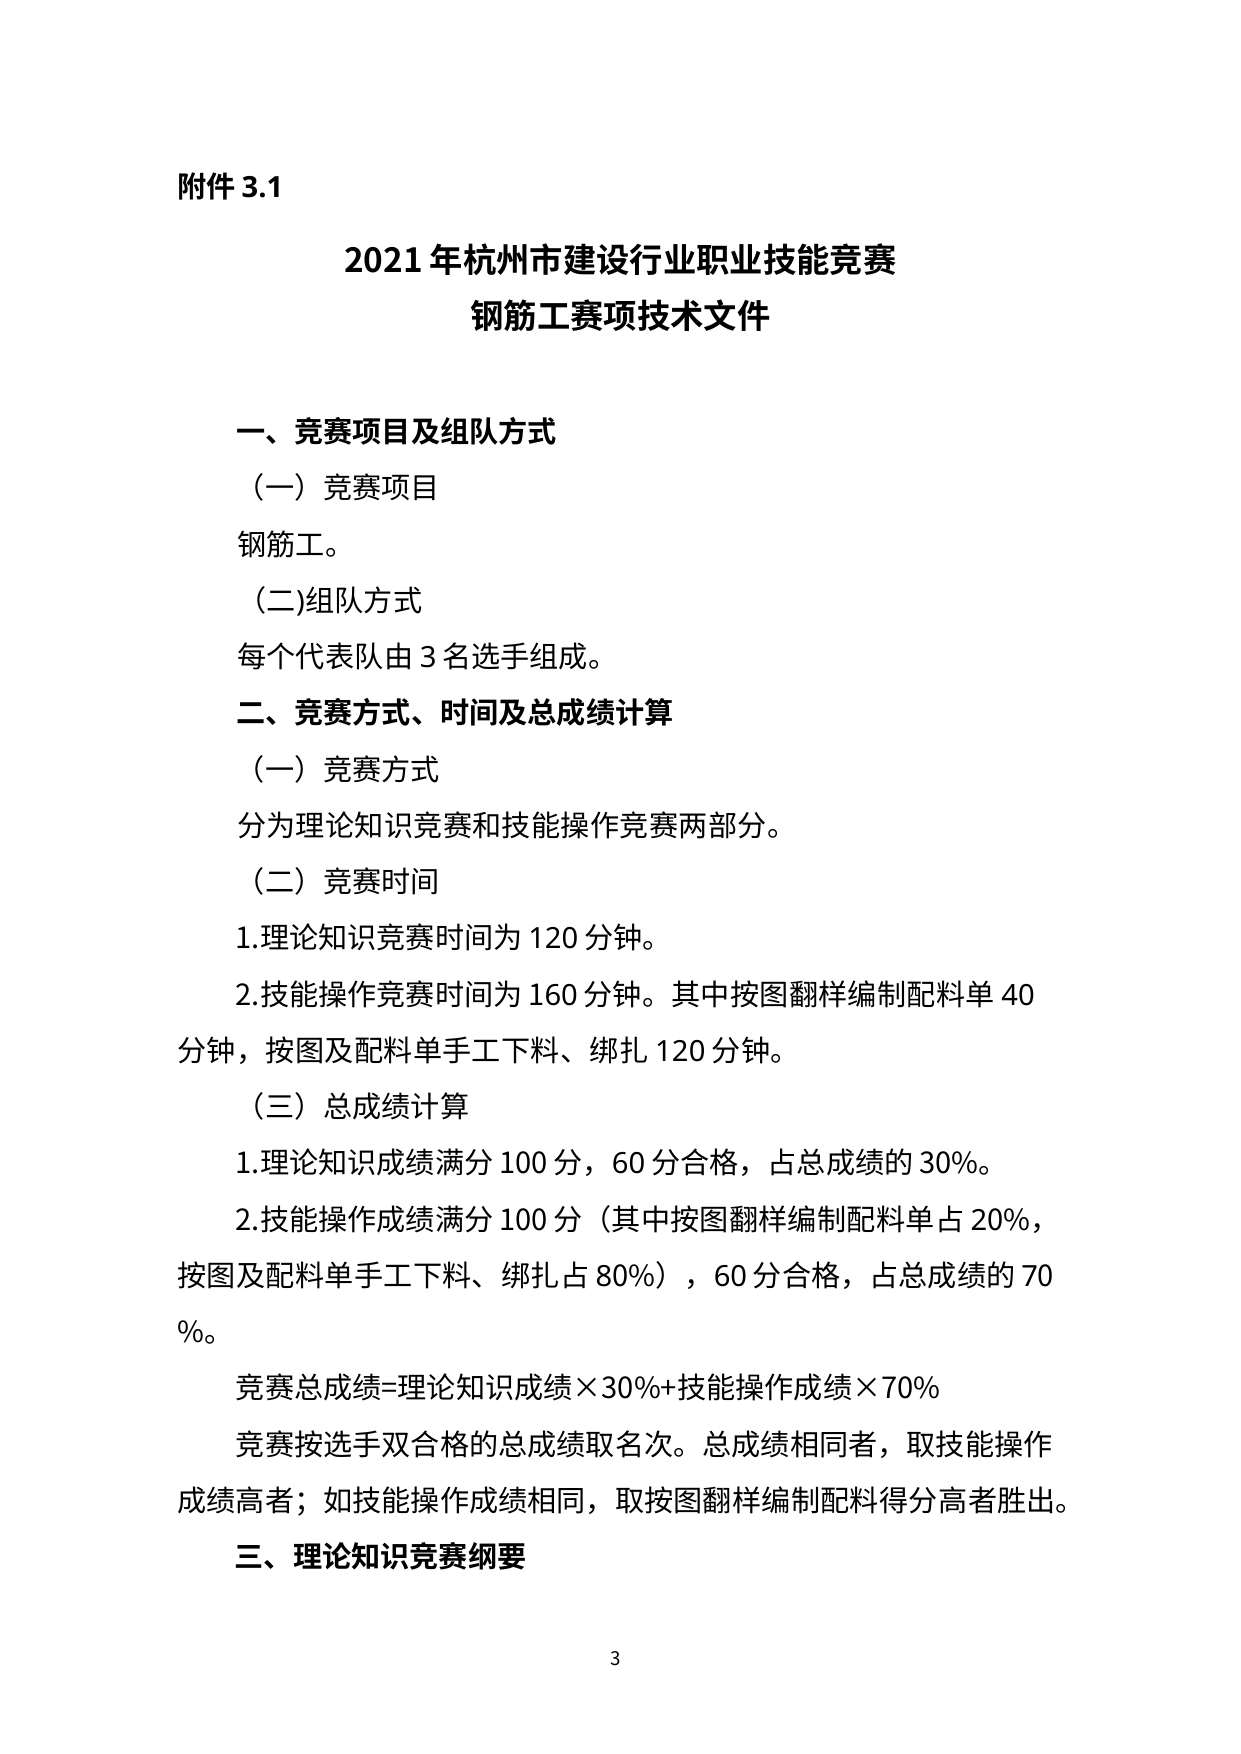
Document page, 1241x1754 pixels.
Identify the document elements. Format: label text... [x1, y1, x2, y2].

text 一、竞赛项目及组队方式 [177, 395, 1063, 451]
text 竞赛按选手双合格的总成绩取名次。总成绩相同者，取技能操作成绩高者；如技能操作成绩相同，取按图翻样编制配料得分高者胜出。 [177, 1407, 1063, 1520]
text （一）竞赛方式 [177, 732, 1063, 788]
text （一）竞赛项目 [177, 451, 1063, 507]
text （二)组队方式 [177, 563, 1063, 620]
list 竞赛方式、时间及总成绩计算 [177, 676, 1063, 732]
text 2.技能操作成绩满分100分（其中按图翻样编制配料单占20%，按图及配料单手工下料、绑扎占80%），60分合格，占总成绩的70%。 [177, 1182, 1063, 1351]
text 竞赛总成绩=理论知识成绩×30%+技能操作成绩×70% [177, 1351, 1063, 1407]
text 每个代表队由3名选手组成。 [177, 620, 1063, 676]
list 理论知识竞赛纲要 [177, 1520, 1063, 1576]
text （三）总成绩计算 [177, 1070, 1063, 1126]
text （二）竞赛时间 [177, 845, 1063, 901]
text 分为理论知识竞赛和技能操作竞赛两部分。 [177, 788, 1063, 845]
text 钢筋工赛项技术文件 [177, 282, 1063, 338]
text 2021年杭州市建设行业职业技能竞赛 [177, 226, 1063, 282]
text 1.理论知识竞赛时间为120分钟。 [177, 901, 1063, 957]
text 附件3.1 [177, 150, 1063, 206]
text 2.技能操作竞赛时间为160分钟。其中按图翻样编制配料单40分钟，按图及配料单手工下料、绑扎120分钟。 [177, 957, 1063, 1070]
text 钢筋工。 [177, 507, 1063, 563]
text 1.理论知识成绩满分100分，60分合格，占总成绩的30%。 [177, 1126, 1063, 1182]
